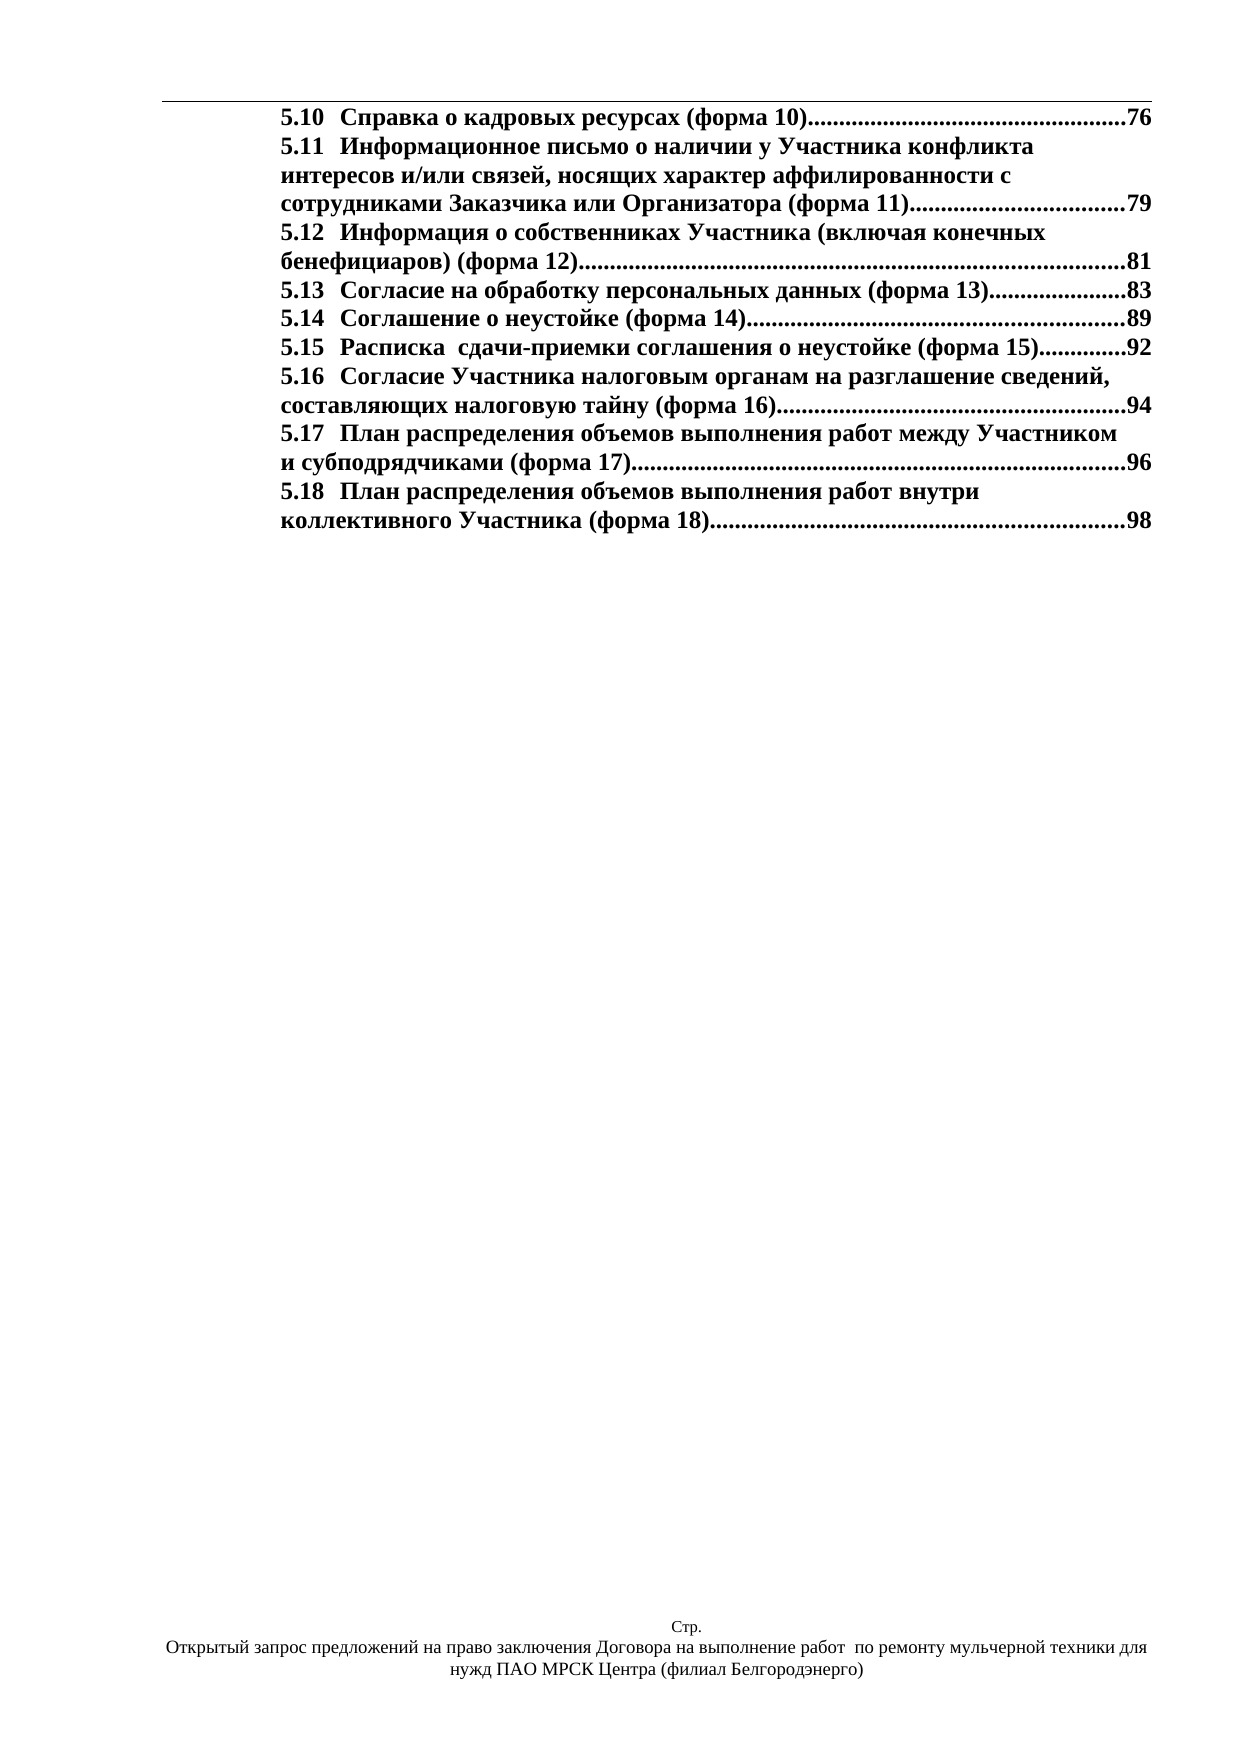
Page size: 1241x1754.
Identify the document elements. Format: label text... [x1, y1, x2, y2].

text 5.14 Соглашение о неустойке (форма 14) 89 [280, 303, 1133, 332]
text 5.15 Расписка сдачи-приемки соглашения о неустойке (форма 15) 92 [280, 332, 1133, 361]
text 5.10 Справка о кадровых ресурсах (форма 10) 76 [280, 102, 1133, 131]
text 5.18 План распределения объемов выполнения работ внутри коллективного Участника (форма 18) 98 [280, 476, 1133, 533]
text 5.12 Информация о собственниках Участника (включая конечных бенефициаров) (форма 12) 81 [280, 217, 1133, 275]
text 5.11 Информационное письмо о наличии у Участника конфликта интересов и/или связей, носящих характер аффилированности с сотрудниками Заказчика или Организатора (форма 11) 79 [280, 131, 1133, 217]
text 5.16 Согласие Участника налоговым органам на разглашение сведений, составляющих налоговую тайну (форма 16) 94 [280, 361, 1133, 418]
text 5.17 План распределения объемов выполнения работ между Участником и субподрядчиками (форма 17) 96 [280, 418, 1133, 476]
text 5.13 Согласие на обработку персональных данных (форма 13) 83 [280, 275, 1133, 303]
